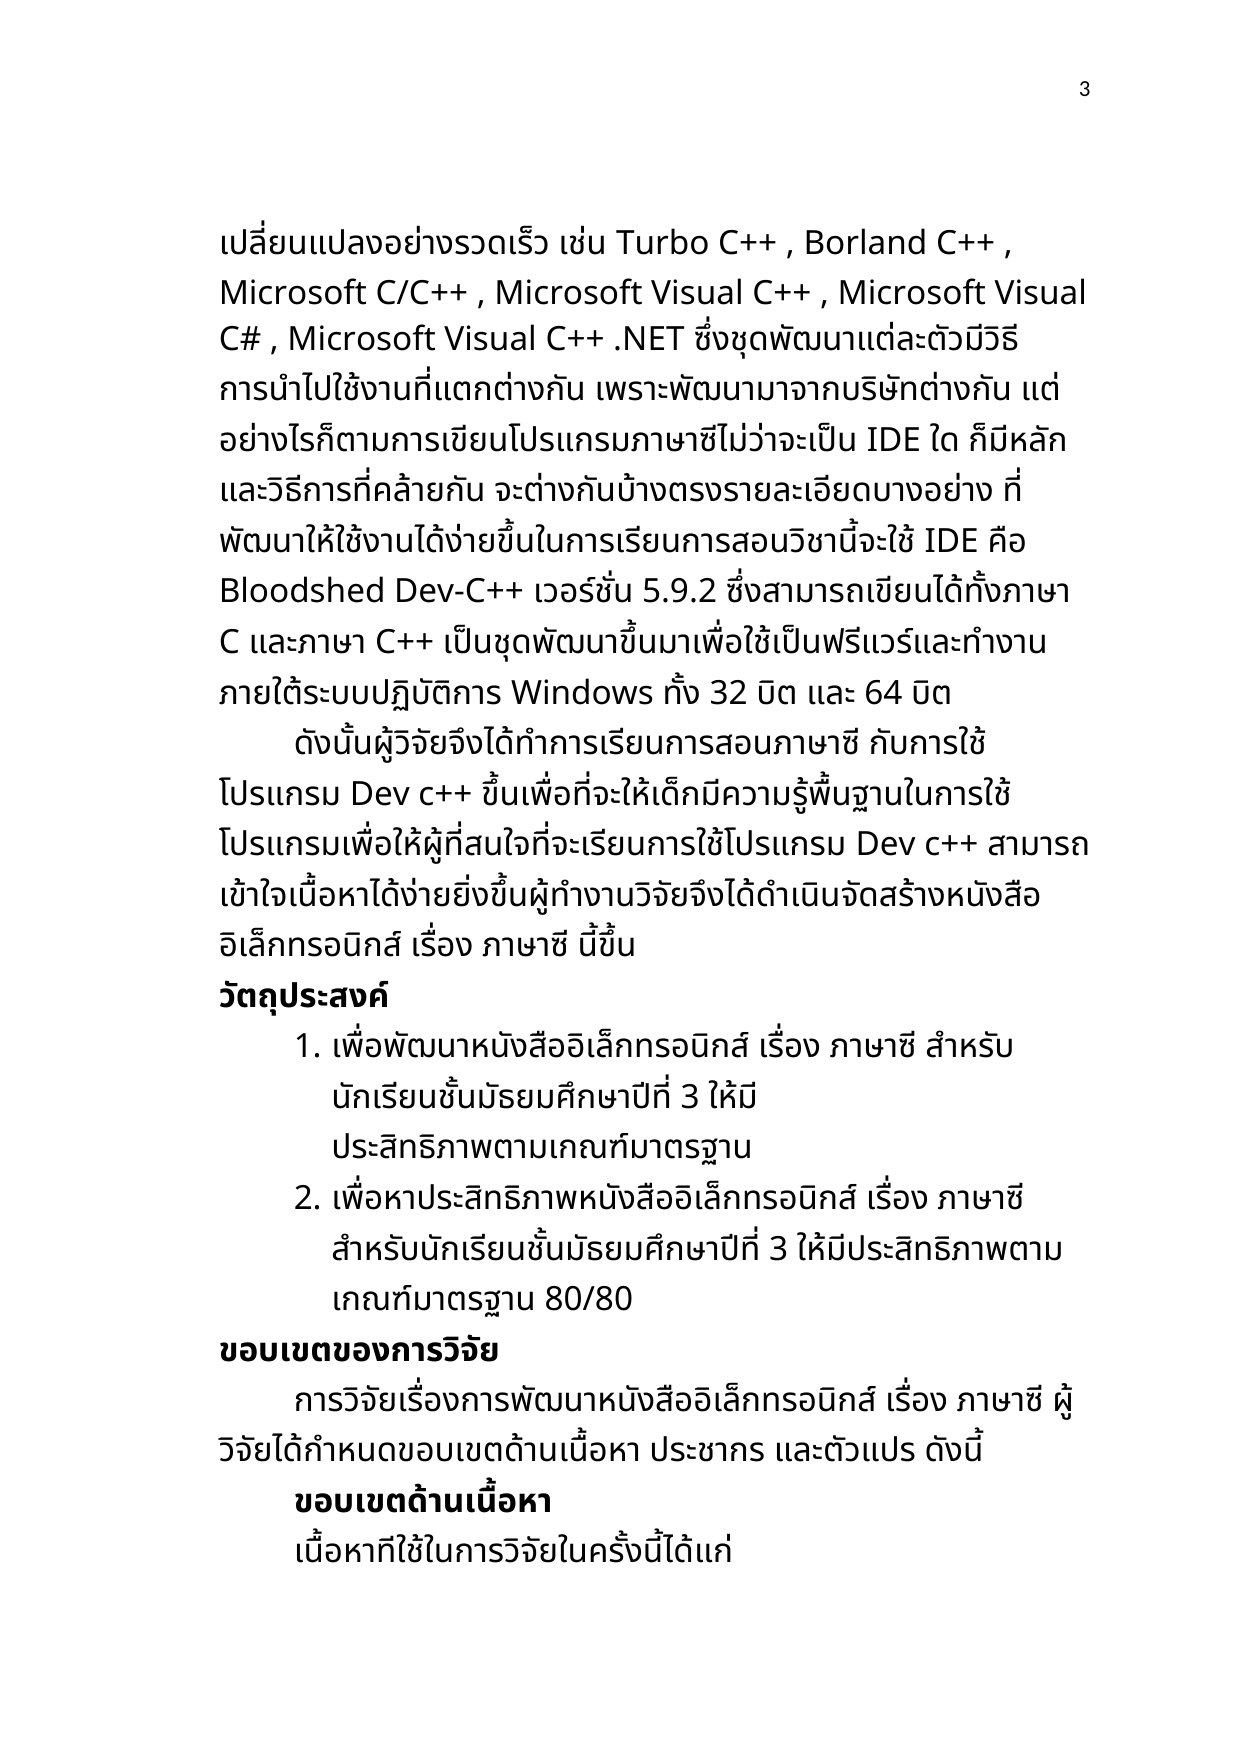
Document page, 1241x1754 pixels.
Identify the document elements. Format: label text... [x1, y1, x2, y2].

text เนื้อหาทีใช้ในการวิจัยในครั้งนี้ได้แก่ [218, 1527, 1090, 1578]
text ดังนั้นผู้วิจัยจึงได้ทำการเรียนการสอนภาษาซี กับการใช้โปรแกรม Dev c++ ขึ้นเพื่อที่จะให้เด็กมีความรู้พื้นฐานในการใช้โปรแกรมเพื่อให้ผู้ที่สนใจที่จะเรียนการใช้โปรแกรม Dev c++ สามารถเข้าใจเนื้อหาได้ง่ายยิ่งขึ้นผู้ทำงานวิจัยจึงได้ดำเนินจัดสร้างหนังสืออิเล็กทรอนิกส์ เรื่อง ภาษาซี นี้ขึ้น [218, 719, 1090, 972]
text ขอบเขตด้านเนื้อหา [218, 1477, 1090, 1527]
text วัตถุประสงค์ [218, 972, 1090, 1022]
list เพื่อหาประสิทธิภาพหนังสืออิเล็กทรอนิกส์ เรื่อง ภาษาซี สำหรับนักเรียนชั้นมัธยมศึกษาปีที่ 3 ให้มีประสิทธิภาพตามเกณฑ์มาตรฐาน 80/80 [293, 1174, 1090, 1326]
text การวิจัยเรื่องการพัฒนาหนังสืออิเล็กทรอนิกส์ เรื่อง ภาษาซี ผู้วิจัยได้กำหนดขอบเขตด้านเนื้อหา ประชากร และตัวแปร ดังนี้ [218, 1376, 1090, 1477]
list เพื่อพัฒนาหนังสืออิเล็กทรอนิกส์ เรื่อง ภาษาซี สำหรับนักเรียนชั้นมัธยมศึกษาปีที่ 3 ให้มี [293, 1022, 1090, 1123]
text ขอบเขตของการวิจัย [218, 1326, 1090, 1376]
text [218, 218, 1090, 719]
list ประสิทธิภาพตามเกณฑ์มาตรฐาน [331, 1123, 1090, 1174]
